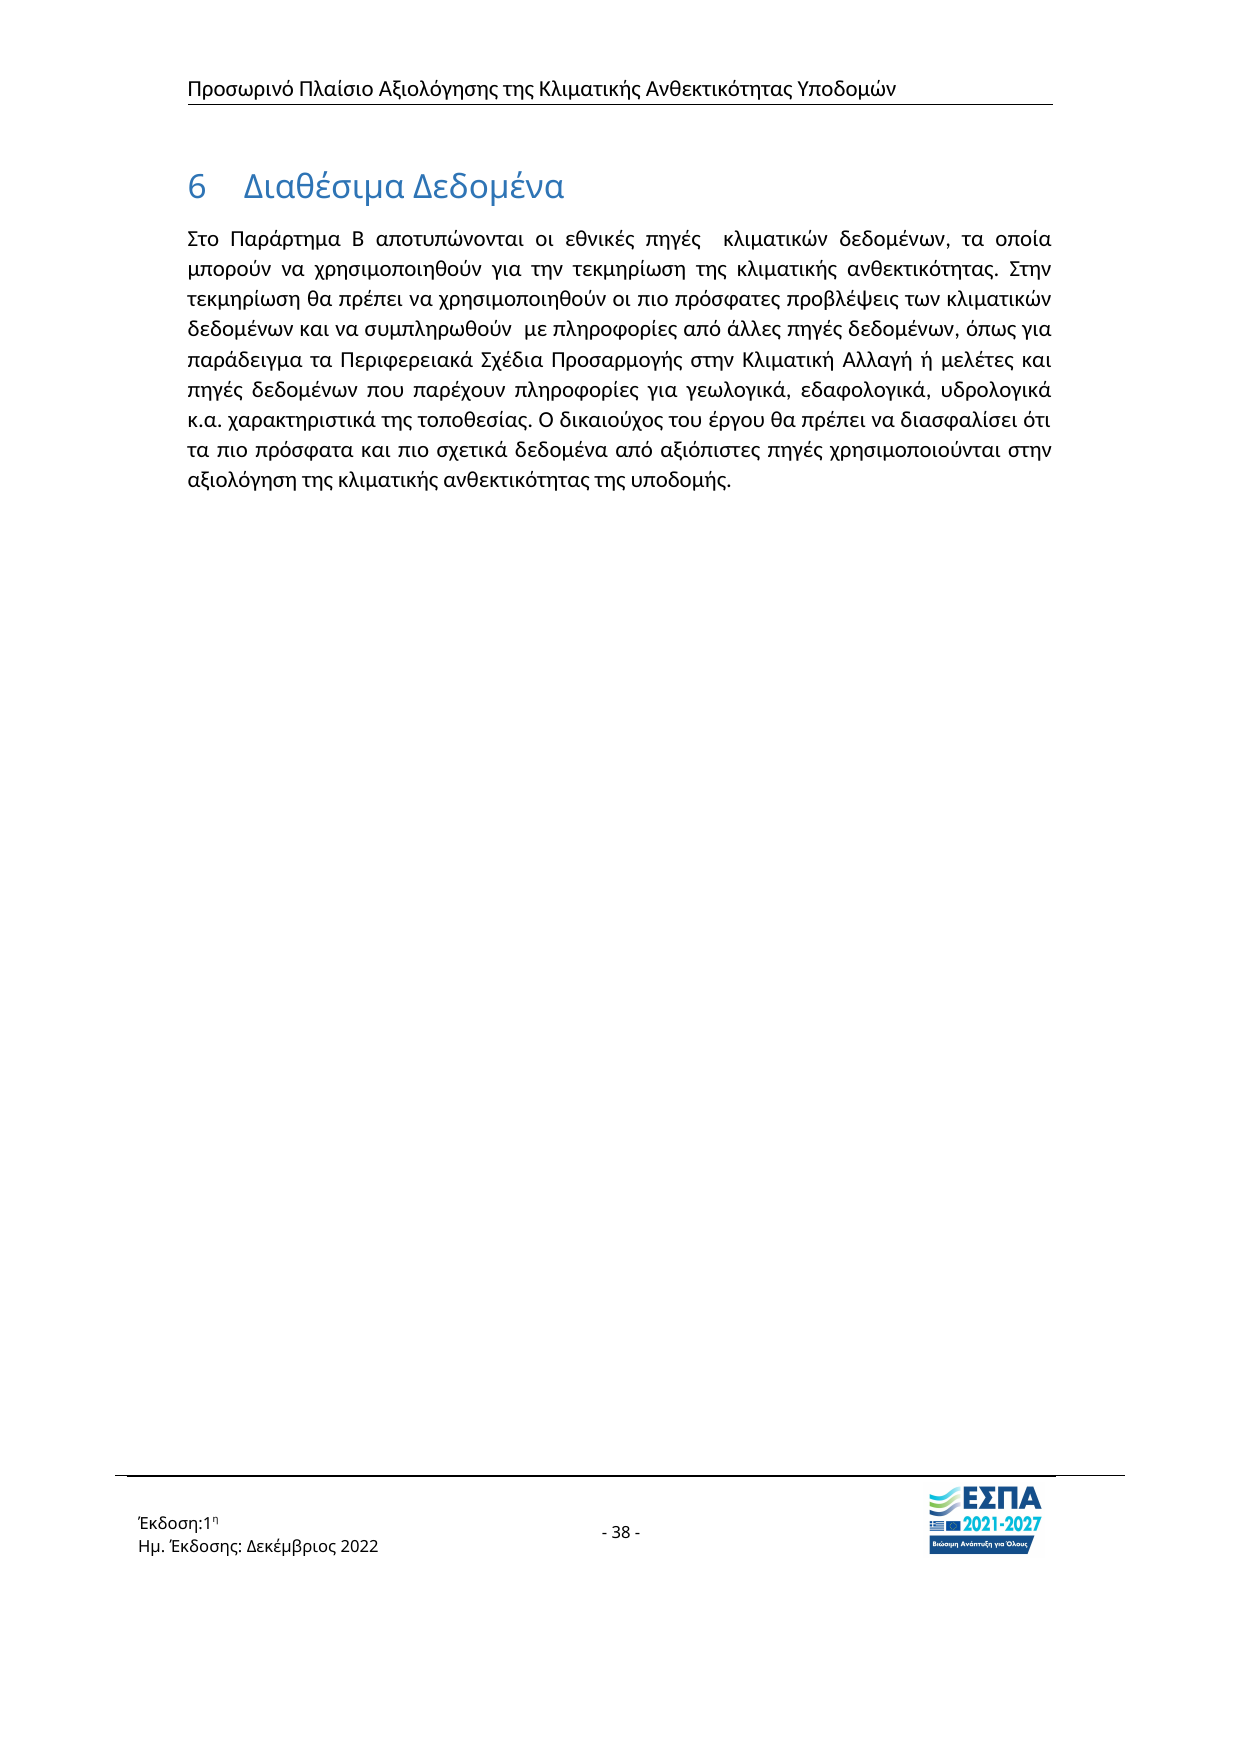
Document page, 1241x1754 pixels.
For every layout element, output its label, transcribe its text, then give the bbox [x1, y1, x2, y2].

text Στο Παράρτημα Β αποτυπώνονται οι εθνικές πηγές κλιματικών δεδομένων, τα οποία μπορούν να χρησιμοποιηθούν για την τεκμηρίωση της κλιματικής ανθεκτικότητας. Στην τεκμηρίωση θα πρέπει να χρησιμοποιηθούν οι πιο πρόσφατες προβλέψεις των κλιματικών δεδομένων και να συμπληρωθούν με πληροφορίες από άλλες πηγές δεδομένων, όπως για παράδειγμα τα Περιφερειακά Σχέδια Προσαρμογής στην Κλιματική Αλλαγή ή μελέτες και πηγές δεδομένων που παρέχουν πληροφορίες για γεωλογικά, εδαφολογικά, υδρολογικά κ.α. χαρακτηριστικά της τοποθεσίας. Ο δικαιούχος του έργου θα πρέπει να διασφαλίσει ότι τα πιο πρόσφατα και πιο σχετικά δεδομένα από αξιόπιστες πηγές χρησιμοποιούνται στην αξιολόγηση της κλιματικής ανθεκτικότητας της υποδομής. [187, 224, 1053, 494]
subtitle Διαθέσιμα Δεδομένα [187, 162, 1053, 208]
picture [923, 1482, 1045, 1558]
